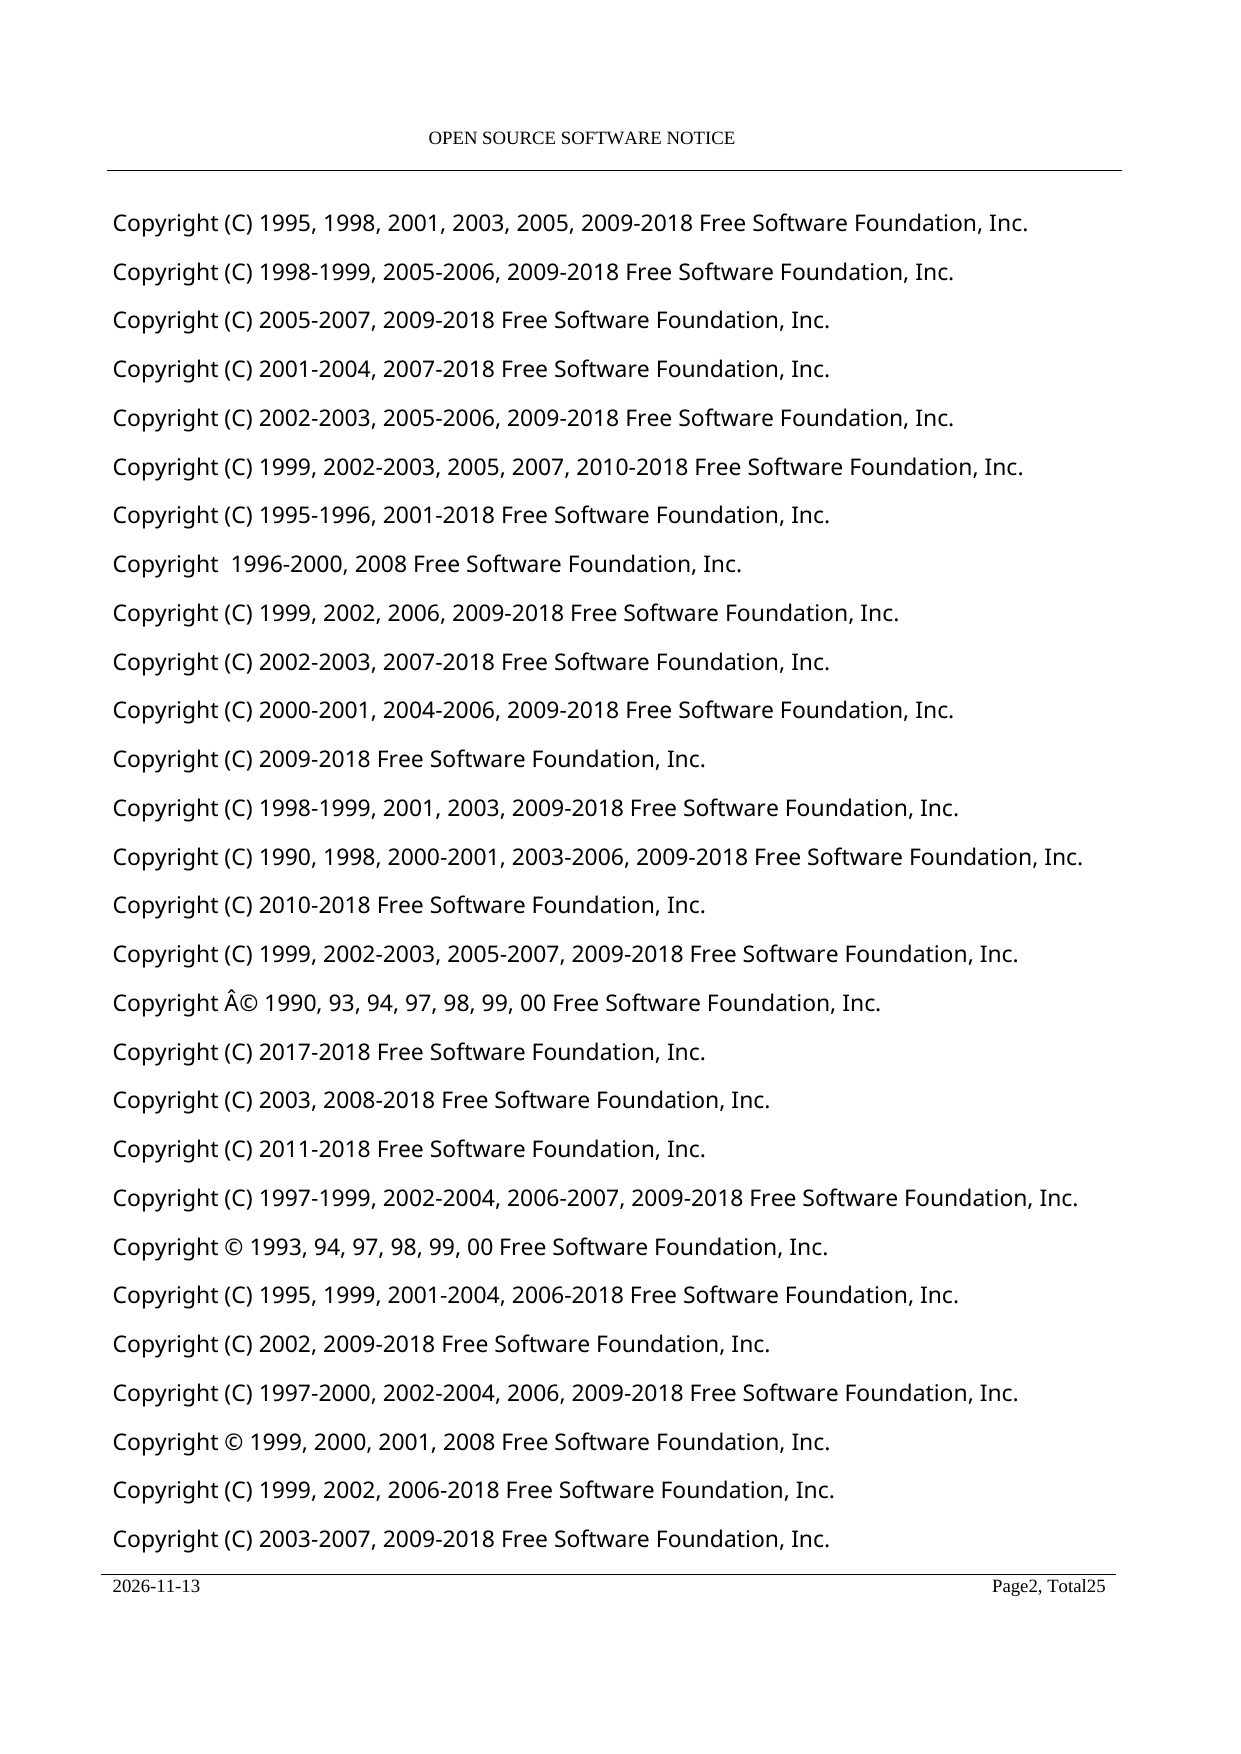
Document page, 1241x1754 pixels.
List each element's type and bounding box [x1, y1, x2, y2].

text [112, 206, 1128, 1555]
